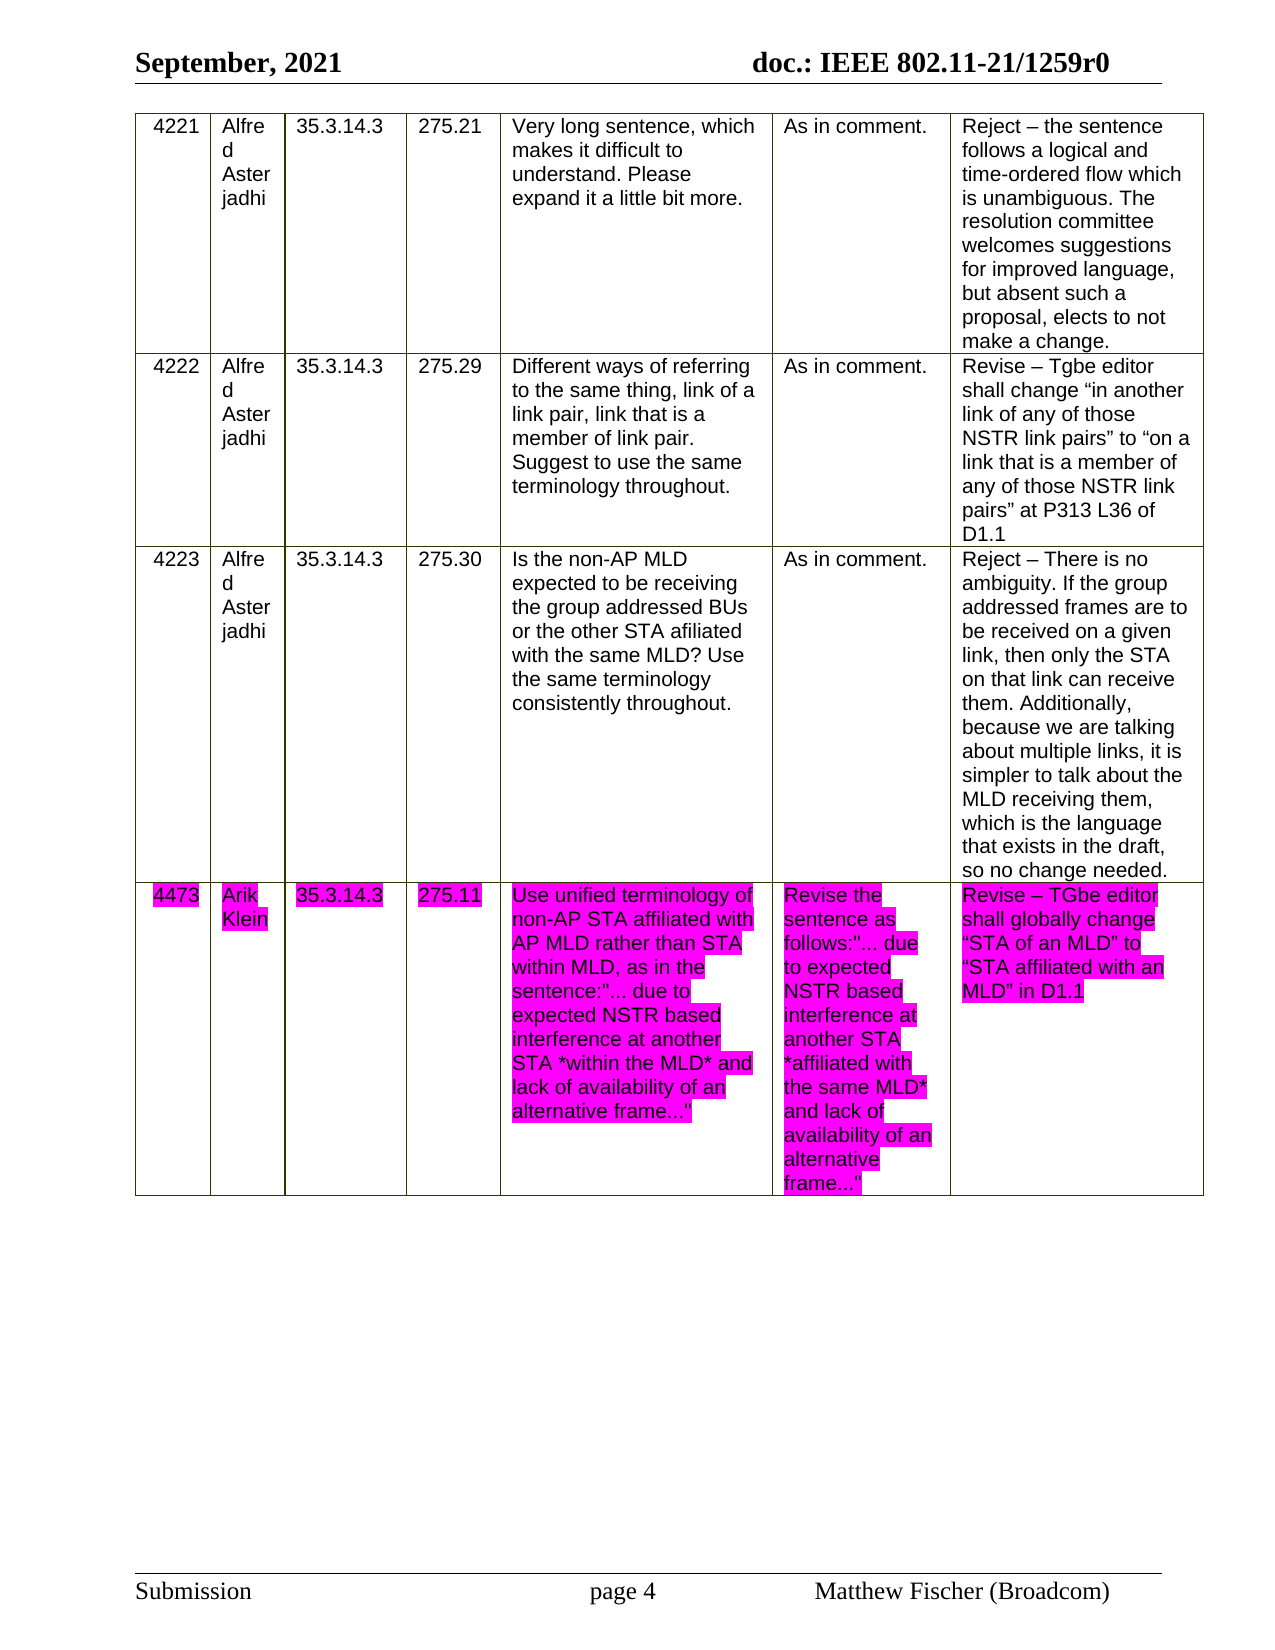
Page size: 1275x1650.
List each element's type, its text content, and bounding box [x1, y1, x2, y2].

table_cell Reject – There is no ambiguity. If the group addressed frames are to be received on a given link, then only the STA on that link can receive them. Additionally, because we are talking about multiple links, it is simpler to talk about the MLD receiving them, which is the language that exists in the draft, so no change needed. [951, 547, 1203, 882]
table_cell 35.3.14.3 [286, 547, 406, 882]
table_cell 275.11 [407, 883, 500, 1195]
table_cell 35.3.14.3 [286, 354, 406, 546]
table_cell As in comment. [773, 354, 950, 546]
table_cell 4223 [136, 547, 210, 882]
table_cell Very long sentence, which makes it difficult to understand. Please expand it a little bit more. [501, 114, 772, 353]
table_cell 35.3.14.3 [286, 883, 406, 1195]
table_cell Different ways of referring to the same thing, link of a link pair, link that is a member of link pair. Suggest to use the same terminology throughout. [501, 354, 772, 546]
table_cell Use unified terminology of non-AP STA affiliated with AP MLD rather than STA within MLD, as in the sentence:"... due to expected NSTR based interference at another STA *within the MLD* and lack of availability of an alternative frame..." [501, 883, 772, 1195]
table_cell Is the non-AP MLD expected to be receiving the group addressed BUs or the other STA afiliated with the same MLD? Use the same terminology consistently throughout. [501, 547, 772, 882]
table_cell 4221 [136, 114, 210, 353]
table_cell Reject – the sentence follows a logical and time-ordered flow which is unambiguous. The resolution committee welcomes suggestions for improved language, but absent such a proposal, elects to not make a change. [951, 114, 1203, 353]
table_cell As in comment. [773, 547, 950, 882]
table_cell Alfred Asterjadhi [211, 354, 284, 546]
table_cell Alfred Asterjadhi [211, 547, 284, 882]
table_cell Alfred Asterjadhi [211, 114, 284, 353]
table_cell Revise – TGbe editor shall globally change “STA of an MLD” to “STA affiliated with an MLD” in D1.1 [951, 883, 1203, 1195]
table_cell 275.29 [407, 354, 500, 546]
table_cell As in comment. [773, 114, 950, 353]
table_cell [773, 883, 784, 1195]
table_cell Arik Klein [211, 883, 284, 1195]
table_cell 4222 [136, 354, 210, 546]
table_cell 275.21 [407, 114, 500, 353]
table_cell Revise the sentence as follows:"... due to expected NSTR based interference at another STA *affiliated with the same MLD* and lack of availability of an alternative frame..." [862, 883, 950, 1195]
table_cell 275.30 [407, 547, 500, 882]
table_cell 35.3.14.3 [286, 114, 406, 353]
table_cell Revise – Tgbe editor shall change “in another link of any of those NSTR link pairs” to “on a link that is a member of any of those NSTR link pairs” at P313 L36 of D1.1 [951, 354, 1203, 546]
table_cell 4473 [136, 883, 210, 1195]
